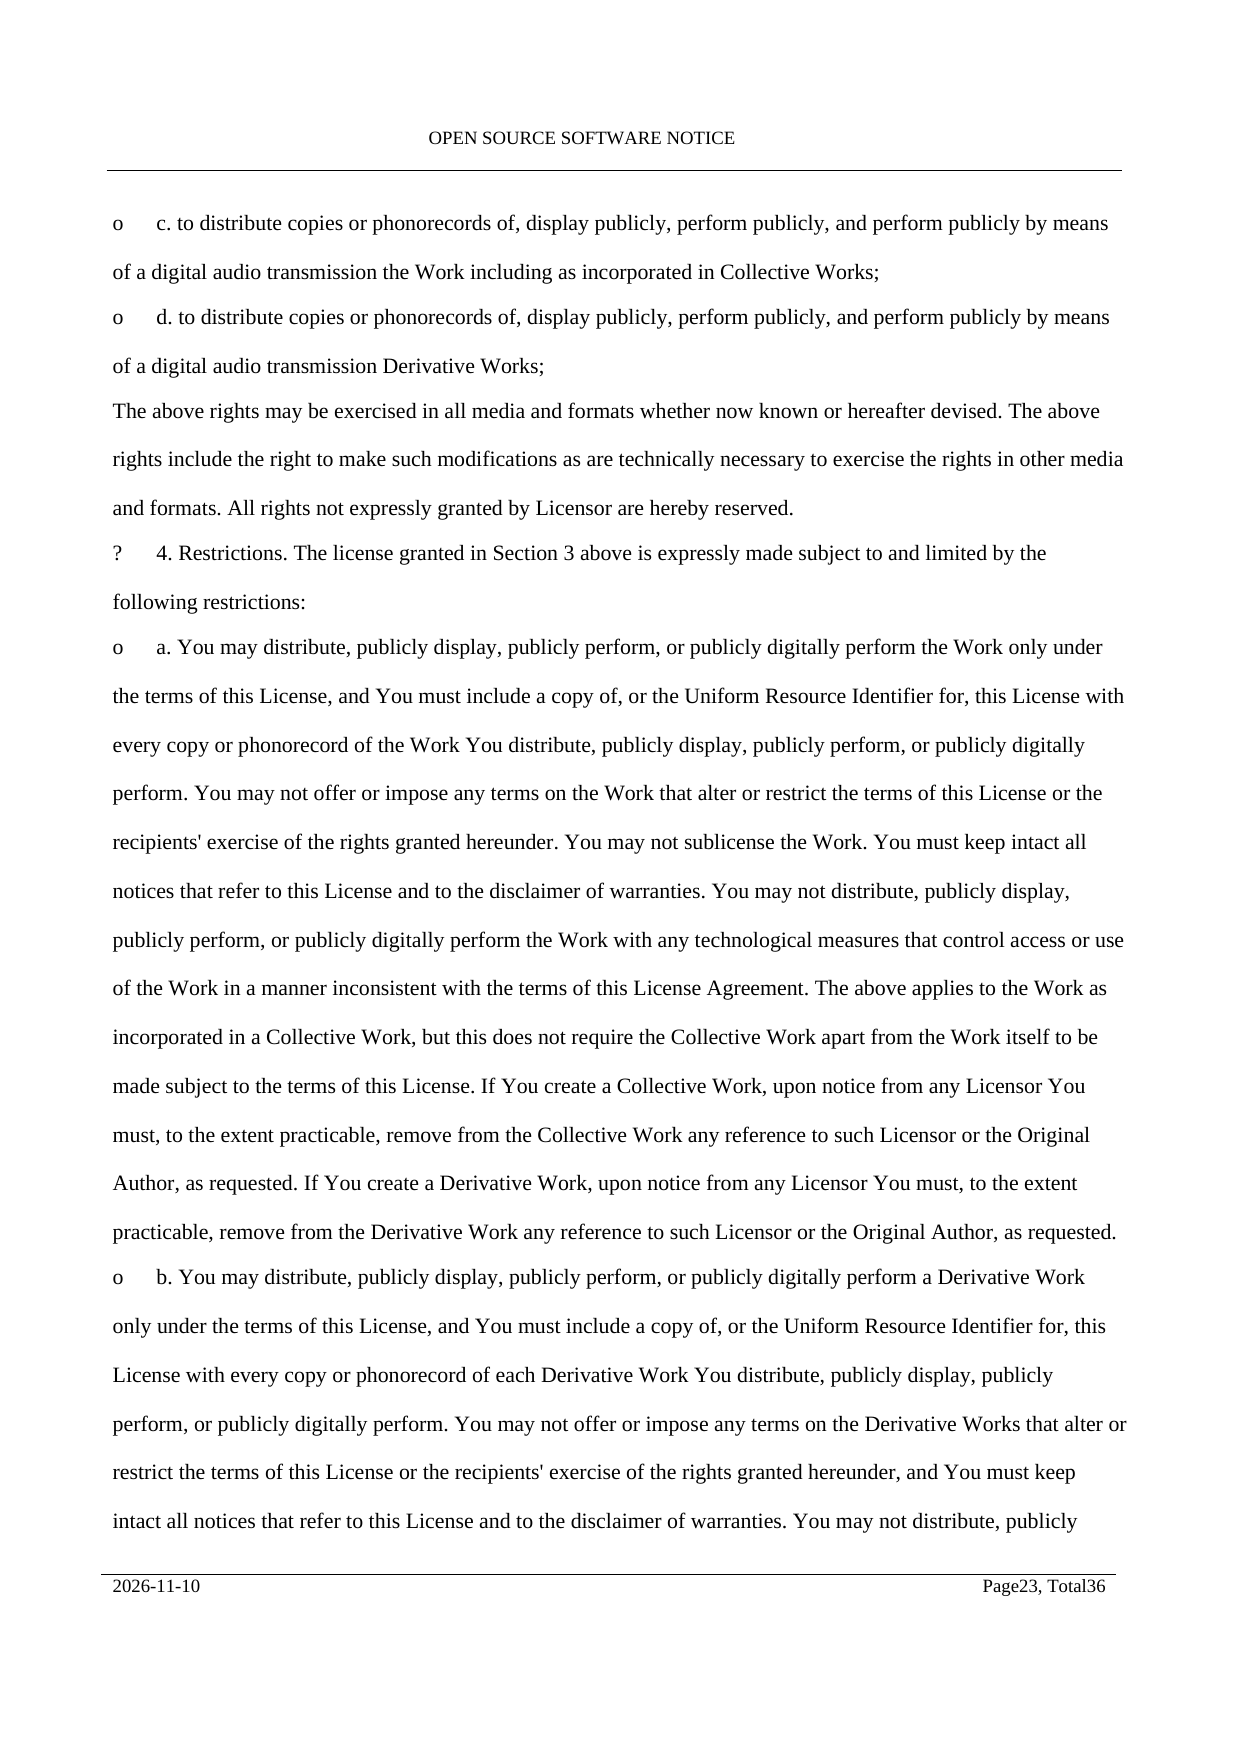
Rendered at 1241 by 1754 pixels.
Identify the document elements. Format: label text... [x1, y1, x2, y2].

text o a. You may distribute, publicly display, publicly perform, or publicly digitally perform the Work only under the terms of this License, and You must include a copy of, or the Uniform Resource Identifier for, this License with every copy or phonorecord of the Work You distribute, publicly display, publicly perform, or publicly digitally perform. You may not offer or impose any terms on the Work that alter or restrict the terms of this License or the recipients' exercise of the rights granted hereunder. You may not sublicense the Work. You must keep intact all notices that refer to this License and to the disclaimer of warranties. You may not distribute, publicly display, publicly perform, or publicly digitally perform the Work with any technological measures that control access or use of the Work in a manner inconsistent with the terms of this License Agreement. The above applies to the Work as incorporated in a Collective Work, but this does not require the Collective Work apart from the Work itself to be made subject to the terms of this License. If You create a Collective Work, upon notice from any Licensor You must, to the extent practicable, remove from the Collective Work any reference to such Licensor or the Original Author, as requested. If You create a Derivative Work, upon notice from any Licensor You must, to the extent practicable, remove from the Derivative Work any reference to such Licensor or the Original Author, as requested. [112, 631, 1128, 1248]
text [112, 1261, 1128, 1537]
text o d. to distribute copies or phonorecords of, display publicly, perform publicly, and perform publicly by means of a digital audio transmission Derivative Works; [112, 300, 1128, 381]
text ? 4. Restrictions. The license granted in Section 3 above is expressly made subject to and limited by the following restrictions: [112, 537, 1128, 618]
text o c. to distribute copies or phonorecords of, display publicly, perform publicly, and perform publicly by means of a digital audio transmission the Work including as incorporated in Collective Works; [112, 206, 1128, 288]
text The above rights may be exercised in all media and formats whether now known or hereafter devised. The above rights include the right to make such modifications as are technically necessary to exercise the rights in other media and formats. All rights not expressly granted by Licensor are hereby reserved. [112, 394, 1128, 524]
